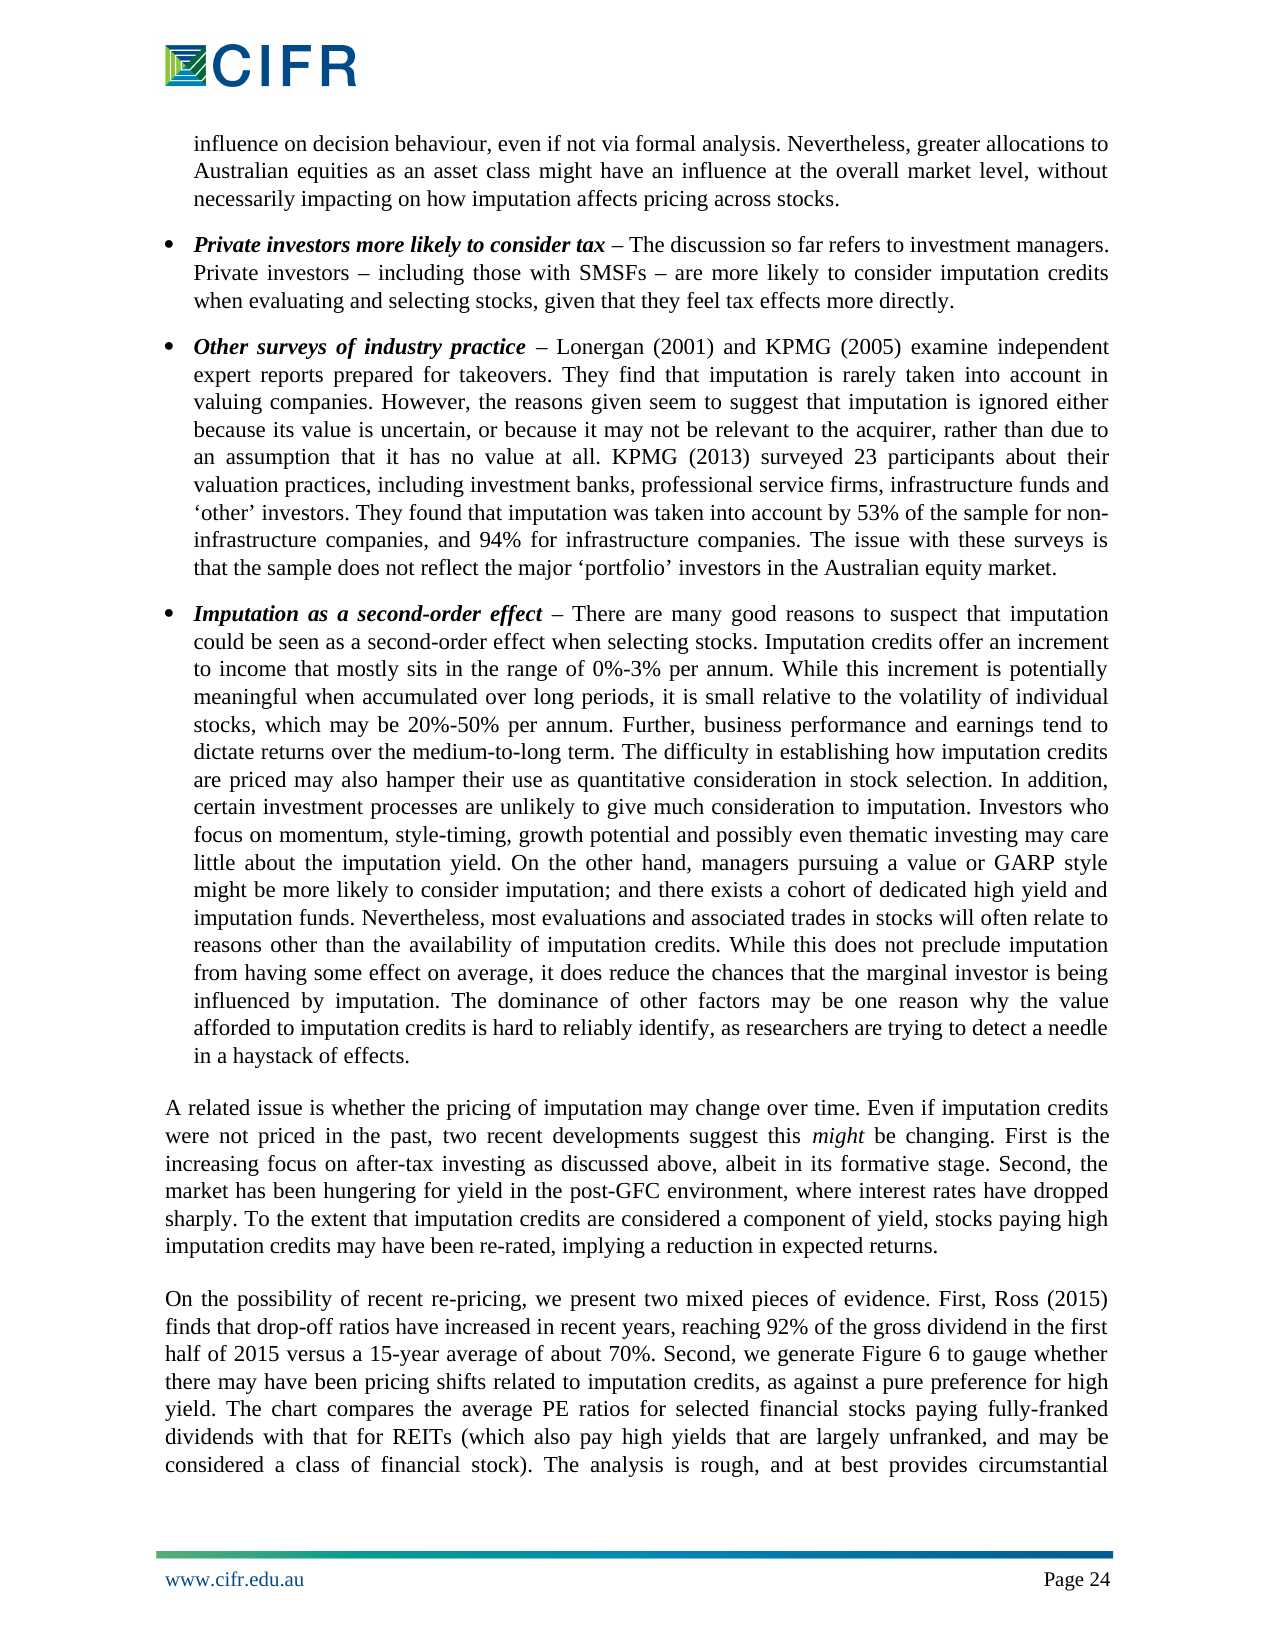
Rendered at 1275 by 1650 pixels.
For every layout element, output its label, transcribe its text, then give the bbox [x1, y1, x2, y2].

list Private investors more likely to consider tax – The discussion so far refers to investment managers. Private investors – including those with SMSFs – are more likely to consider imputation credits when evaluating and selecting stocks, given that they feel tax effects more directly. [165, 231, 1110, 313]
list Other surveys of industry practice – Lonergan (2001) and KPMG (2005) examine independent expert reports prepared for takeovers. They find that imputation is rarely taken into account in valuing companies. However, the reasons given seem to suggest that imputation is ignored either because its value is uncertain, or because it may not be relevant to the acquirer, rather than due to an assumption that it has no value at all. KPMG (2013) surveyed 23 participants about their valuation practices, including investment banks, professional service firms, infrastructure funds and ‘other’ investors. They found that imputation was taken into account by 53% of the sample for non-infrastructure companies, and 94% for infrastructure companies. The issue with these surveys is that the sample does not reflect the major ‘portfolio’ investors in the Australian equity market. [165, 333, 1110, 580]
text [165, 1285, 1110, 1477]
picture [155, 36, 366, 92]
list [165, 130, 1110, 211]
picture [128, 1535, 1126, 1568]
list Imputation as a second-order effect – There are many good reasons to suspect that imputation could be seen as a second-order effect when selecting stocks. Imputation credits offer an increment to income that mostly sits in the range of 0%-3% per annum. While this increment is potentially meaningful when accumulated over long periods, it is small relative to the volatility of individual stocks, which may be 20%-50% per annum. Further, business performance and earnings tend to dictate returns over the medium-to-long term. The difficulty in establishing how imputation credits are priced may also hamper their use as quantitative consideration in stock selection. In addition, certain investment processes are unlikely to give much consideration to imputation. Investors who focus on momentum, style-timing, growth potential and possibly even thematic investing may care little about the imputation yield. On the other hand, managers pursuing a value or GARP style might be more likely to consider imputation; and there exists a cohort of dedicated high yield and imputation funds. Nevertheless, most evaluations and associated trades in stocks will often relate to reasons other than the availability of imputation credits. While this does not preclude imputation from having some effect on average, it does reduce the chances that the marginal investor is being influenced by imputation. The dominance of other factors may be one reason why the value afforded to imputation credits is hard to reliably identify, as researchers are trying to detect a needle in a haystack of effects. [165, 600, 1110, 1068]
text A related issue is whether the pricing of imputation may change over time. Even if imputation credits were not priced in the past, two recent developments suggest this might be changing. First is the increasing focus on after-tax investing as discussed above, albeit in its formative stage. Second, the market has been hungering for yield in the post-GFC environment, where interest rates have dropped sharply. To the extent that imputation credits are considered a component of yield, stocks paying high imputation credits may have been re-rated, implying a reduction in expected returns. [165, 1094, 1110, 1259]
